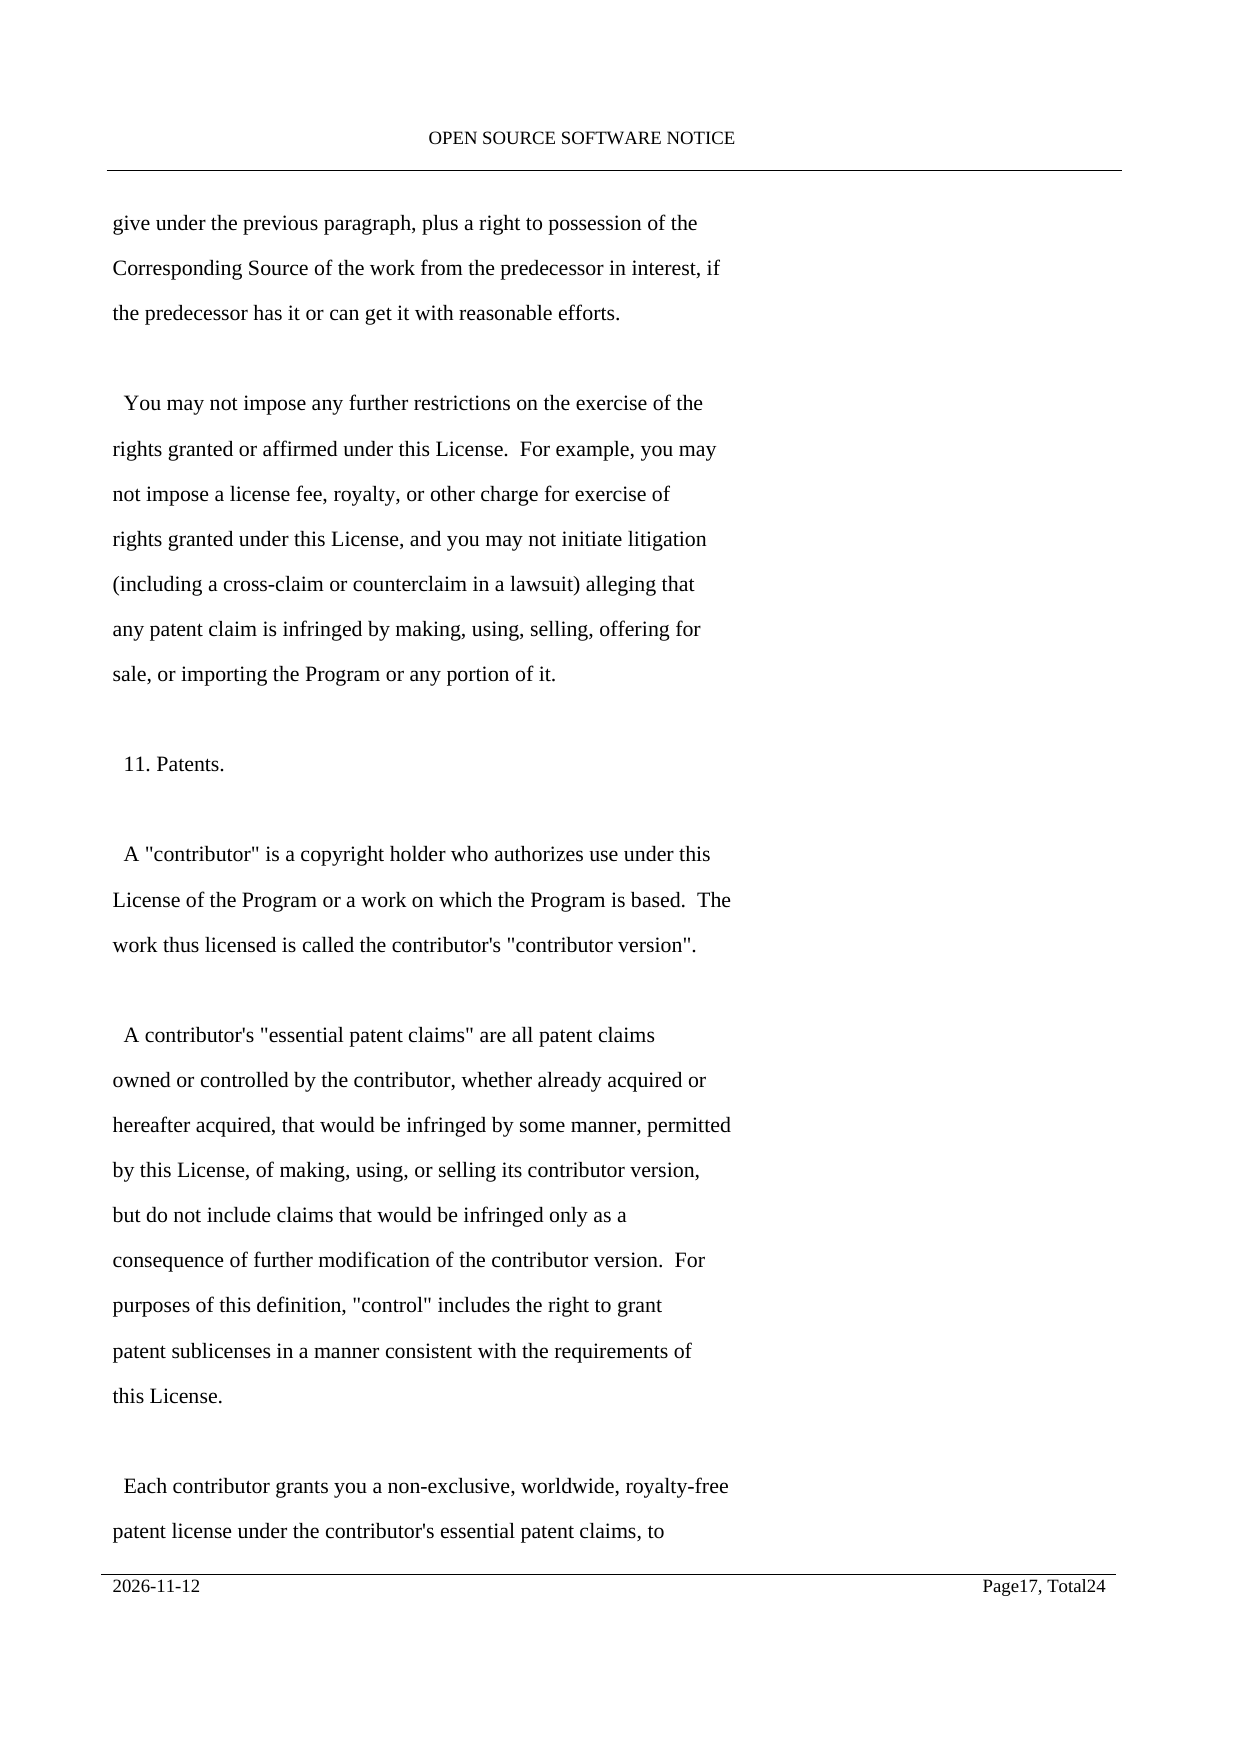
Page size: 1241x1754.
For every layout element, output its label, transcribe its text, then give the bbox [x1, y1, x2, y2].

text consequence of further modification of the contributor version. For [112, 1244, 1128, 1276]
text by this License, of making, using, or selling its contributor version, [112, 1153, 1128, 1186]
text (including a cross-claim or counterclaim in a lawsuit) alleging that [112, 567, 1128, 600]
text sale, or importing the Program or any portion of it. [112, 657, 1128, 690]
text 11. Patents. [112, 748, 1128, 780]
text Each contributor grants you a non-exclusive, worldwide, royalty-free [112, 1469, 1128, 1502]
text the predecessor has it or can get it with reasonable efforts. [112, 297, 1128, 329]
text but do not include claims that would be infringed only as a [112, 1199, 1128, 1231]
text rights granted under this License, and you may not initiate litigation [112, 522, 1128, 554]
text patent sublicenses in a manner consistent with the requirements of [112, 1334, 1128, 1366]
text any patent claim is infringed by making, using, selling, offering for [112, 612, 1128, 645]
text hereafter acquired, that would be infringed by some manner, permitted [112, 1108, 1128, 1141]
text A contributor's "essential patent claims" are all patent claims [112, 1018, 1128, 1051]
text not impose a license fee, royalty, or other charge for exercise of [112, 477, 1128, 509]
text give under the previous paragraph, plus a right to possession of the [112, 206, 1128, 239]
text owned or controlled by the contributor, whether already acquired or [112, 1063, 1128, 1096]
text work thus licensed is called the contributor's "contributor version". [112, 928, 1128, 961]
text License of the Program or a work on which the Program is based. The [112, 883, 1128, 915]
text Corresponding Source of the work from the predecessor in interest, if [112, 251, 1128, 284]
text A "contributor" is a copyright holder who authorizes use under this [112, 838, 1128, 870]
text this License. [112, 1379, 1128, 1412]
text You may not impose any further restrictions on the exercise of the [112, 387, 1128, 419]
text rights granted or affirmed under this License. For example, you may [112, 432, 1128, 464]
text purposes of this definition, "control" includes the right to grant [112, 1289, 1128, 1321]
text patent license under the contributor's essential patent claims, to [112, 1514, 1128, 1547]
